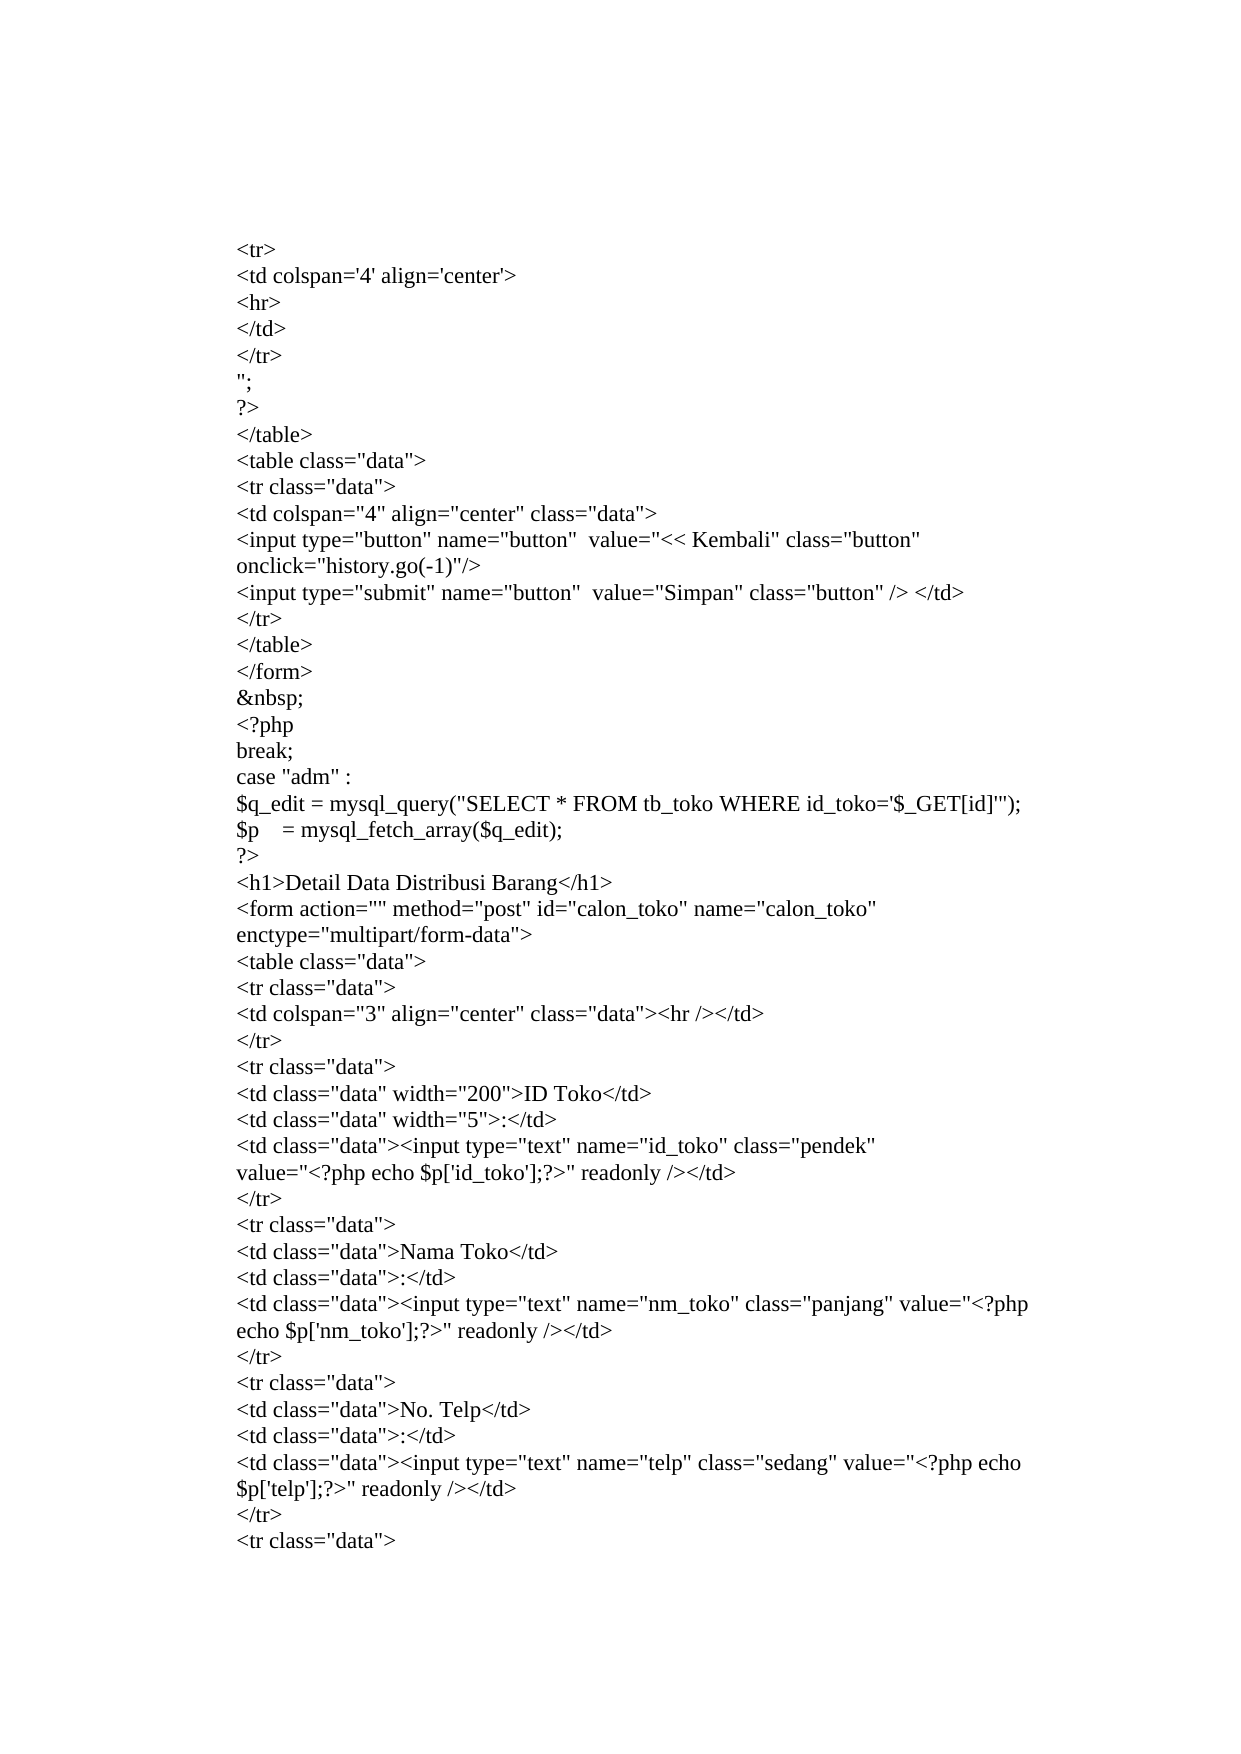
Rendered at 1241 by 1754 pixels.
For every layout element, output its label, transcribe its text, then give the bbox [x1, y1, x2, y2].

list break; [236, 737, 1063, 763]
list <td class="data"><input type="text" name="telp" class="sedang" value="<?php echo $p['telp'];?>" readonly /></td> [236, 1448, 1063, 1501]
list <td class="data">Nama Toko</td> [236, 1238, 1063, 1264]
list <table class="data"> [236, 447, 1063, 473]
list </tr> [236, 342, 1063, 368]
list </tr> [236, 1027, 1063, 1053]
list <td class="data" width="200">ID Toko</td> [236, 1079, 1063, 1106]
list </form> [236, 658, 1063, 684]
list <tr class="data"> [236, 473, 1063, 500]
list </table> [236, 632, 1063, 658]
list <input type="submit" name="button" value="Simpan" class="button" /> </td> [236, 579, 1063, 605]
list $p = mysql_fetch_array($q_edit); [236, 816, 1063, 842]
list <hr> [236, 289, 1063, 315]
list <tr class="data"> [236, 1528, 1063, 1554]
list </tr> [236, 1343, 1063, 1369]
list <tr class="data"> [236, 1053, 1063, 1079]
list </tr> [236, 1185, 1063, 1211]
list <td colspan="3" align="center" class="data"><hr /></td> [236, 1001, 1063, 1027]
list ?> [236, 394, 1063, 421]
list &nbsp; [236, 684, 1063, 711]
list <tr class="data"> [236, 1211, 1063, 1238]
list ?> [236, 842, 1063, 869]
list <td class="data">:</td> [236, 1264, 1063, 1290]
list </tr> [236, 605, 1063, 632]
list <td colspan="4" align="center" class="data"> [236, 500, 1063, 526]
list <?php [236, 711, 1063, 737]
list <form action="" method="post" id="calon_toko" name="calon_toko" enctype="multipart/form-data"> [236, 895, 1063, 948]
list case "adm" : [236, 763, 1063, 790]
list <input type="button" name="button" value="<< Kembali" class="button" onclick="history.go(-1)"/> [236, 526, 1063, 579]
list <tr> [236, 236, 1063, 263]
list <table class="data"> [236, 948, 1063, 974]
list <tr class="data"> [236, 1369, 1063, 1396]
list <td class="data"><input type="text" name="nm_toko" class="panjang" value="<?php echo $p['nm_toko'];?>" readonly /></td> [236, 1290, 1063, 1343]
list value="<?php echo $p['id_toko'];?>" readonly /></td> [236, 1159, 1063, 1185]
list <td colspan='4' align='center'> [236, 263, 1063, 289]
list <td class="data" width="5">:</td> [236, 1106, 1063, 1132]
list </table> [236, 421, 1063, 447]
list <td class="data">:</td> [236, 1422, 1063, 1448]
list </td> [236, 315, 1063, 342]
list <td class="data"><input type="text" name="id_toko" class="pendek" [236, 1132, 1063, 1159]
list "; [236, 368, 1063, 394]
list <tr class="data"> [236, 974, 1063, 1001]
list <td class="data">No. Telp</td> [236, 1396, 1063, 1422]
list </tr> [236, 1501, 1063, 1528]
list $q_edit = mysql_query("SELECT * FROM tb_toko WHERE id_toko='$_GET[id]'"); [236, 790, 1063, 816]
list <h1>Detail Data Distribusi Barang</h1> [236, 869, 1063, 895]
